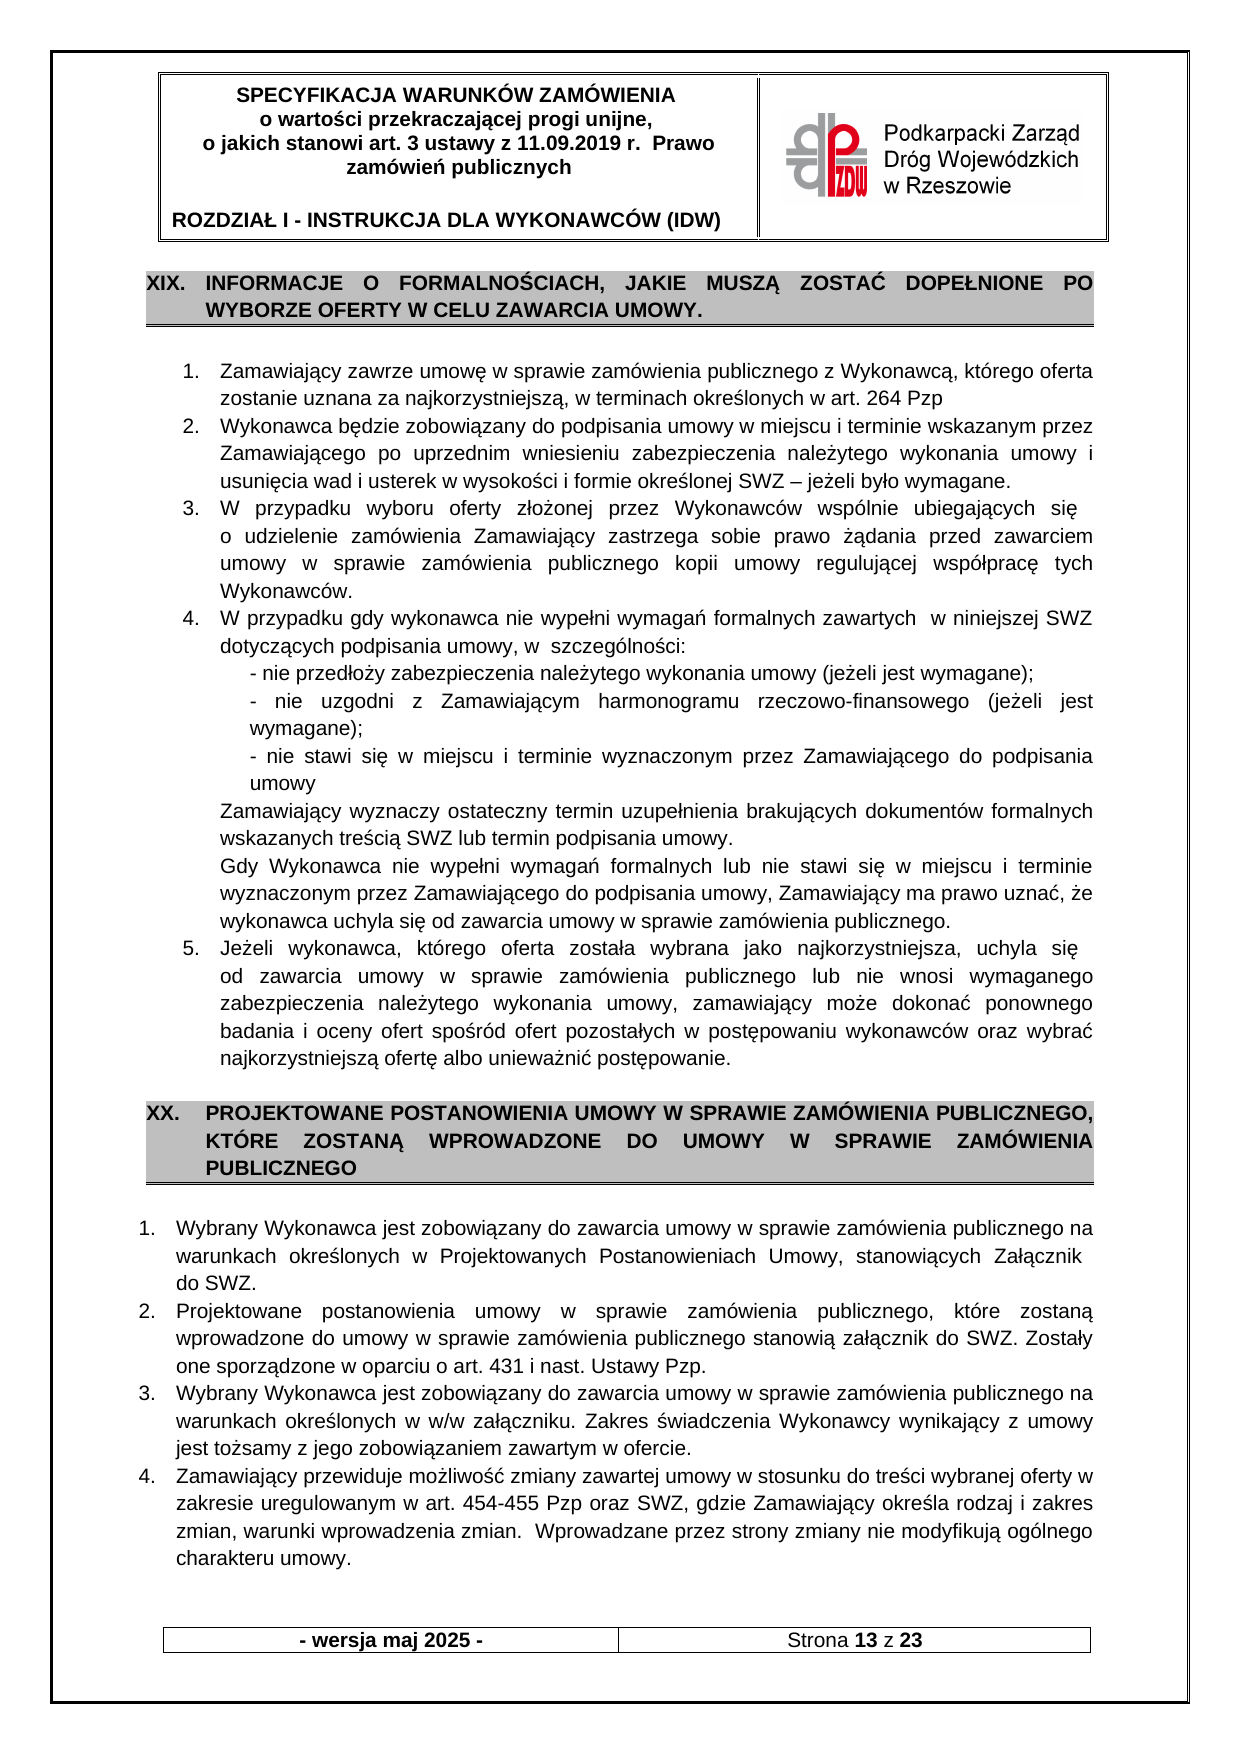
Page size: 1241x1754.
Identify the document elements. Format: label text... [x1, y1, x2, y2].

list Zamawiający zawrze umowę w sprawie zamówienia publicznego z Wykonawcą, którego oferta zostanie uznana za najkorzystniejszą, w terminach określonych w art. 264 Pzp [182, 358, 1094, 410]
text XIX. INFORMACJE O FORMALNOŚCIACH, JAKIE MUSZĄ ZOSTAĆ DOPEŁNIONE PO WYBORZE OFERTY W CELU ZAWARCIA UMOWY. [146, 271, 1094, 324]
text Gdy Wykonawca nie wypełni wymagań formalnych lub nie stawi się w miejscu i terminie wyznaczonym przez Zamawiającego do podpisania umowy, Zamawiający ma prawo uznać, że wykonawca uchyla się od zawarcia umowy w sprawie zamówienia publicznego. [220, 853, 1094, 932]
list Wybrany Wykonawca jest zobowiązany do zawarcia umowy w sprawie zamówienia publicznego na warunkach określonych w w/w załączniku. Zakres świadczenia Wykonawcy wynikający z umowy jest tożsamy z jego zobowiązaniem zawartym w ofercie. [138, 1381, 1094, 1460]
list Wykonawca będzie zobowiązany do podpisania umowy w miejscu i terminie wskazanym przez Zamawiającego po uprzednim wniesieniu zabezpieczenia należytego wykonania umowy i usunięcia wad i usterek w wysokości i formie określonej SWZ – jeżeli było wymagane. [182, 413, 1094, 492]
list Jeżeli wykonawca, którego oferta została wybrana jako najkorzystniejsza, uchyla się od zawarcia umowy w sprawie zamówienia publicznego lub nie wnosi wymaganego zabezpieczenia należytego wykonania umowy, zamawiający może dokonać ponownego badania i oceny ofert spośród ofert pozostałych w postępowaniu wykonawców oraz wybrać najkorzystniejszą ofertę albo unieważnić postępowanie. [182, 936, 1094, 1070]
text XX. PROJEKTOWANE POSTANOWIENIA UMOWY W SPRAWIE ZAMÓWIENIA PUBLICZNEGO, KTÓRE ZOSTANĄ WPROWADZONE DO UMOWY W SPRAWIE ZAMÓWIENIA PUBLICZNEGO [146, 1101, 1094, 1182]
text - nie stawi się w miejscu i terminie wyznaczonym przez Zamawiającego do podpisania umowy [249, 743, 1094, 795]
list Zamawiający przewiduje możliwość zmiany zawartej umowy w stosunku do treści wybranej oferty w zakresie uregulowanym w art. 454-455 Pzp oraz SWZ, gdzie Zamawiający określa rodzaj i zakres zmian, warunki wprowadzenia zmian. Wprowadzane przez strony zmiany nie modyfikują ogólnego charakteru umowy. [138, 1464, 1094, 1570]
list Projektowane postanowienia umowy w sprawie zamówienia publicznego, które zostaną wprowadzone do umowy w sprawie zamówienia publicznego stanowią załącznik do SWZ. Zostały one sporządzone w oparciu o art. 431 i nast. Ustawy Pzp. [138, 1299, 1094, 1378]
list W przypadku gdy wykonawca nie wypełni wymagań formalnych zawartych w niniejszej SWZ dotyczących podpisania umowy, w szczególności: [182, 606, 1094, 657]
text Zamawiający wyznaczy ostateczny termin uzupełnienia brakujących dokumentów formalnych wskazanych treścią SWZ lub termin podpisania umowy. [220, 798, 1094, 850]
picture [782, 108, 1083, 206]
list W przypadku wyboru oferty złożonej przez Wykonawców wspólnie ubiegających się o udzielenie zamówienia Zamawiający zastrzega sobie prawo żądania przed zawarciem umowy w sprawie zamówienia publicznego kopii umowy regulującej współpracę tych Wykonawców. [182, 496, 1094, 602]
list Wybrany Wykonawca jest zobowiązany do zawarcia umowy w sprawie zamówienia publicznego na warunkach określonych w Projektowanych Postanowieniach Umowy, stanowiących Załącznik do SWZ. [138, 1216, 1094, 1295]
text - nie uzgodni z Zamawiającym harmonogramu rzeczowo-finansowego (jeżeli jest wymagane); [249, 688, 1094, 740]
text - nie przedłoży zabezpieczenia należytego wykonania umowy (jeżeli jest wymagane); [249, 661, 1094, 685]
